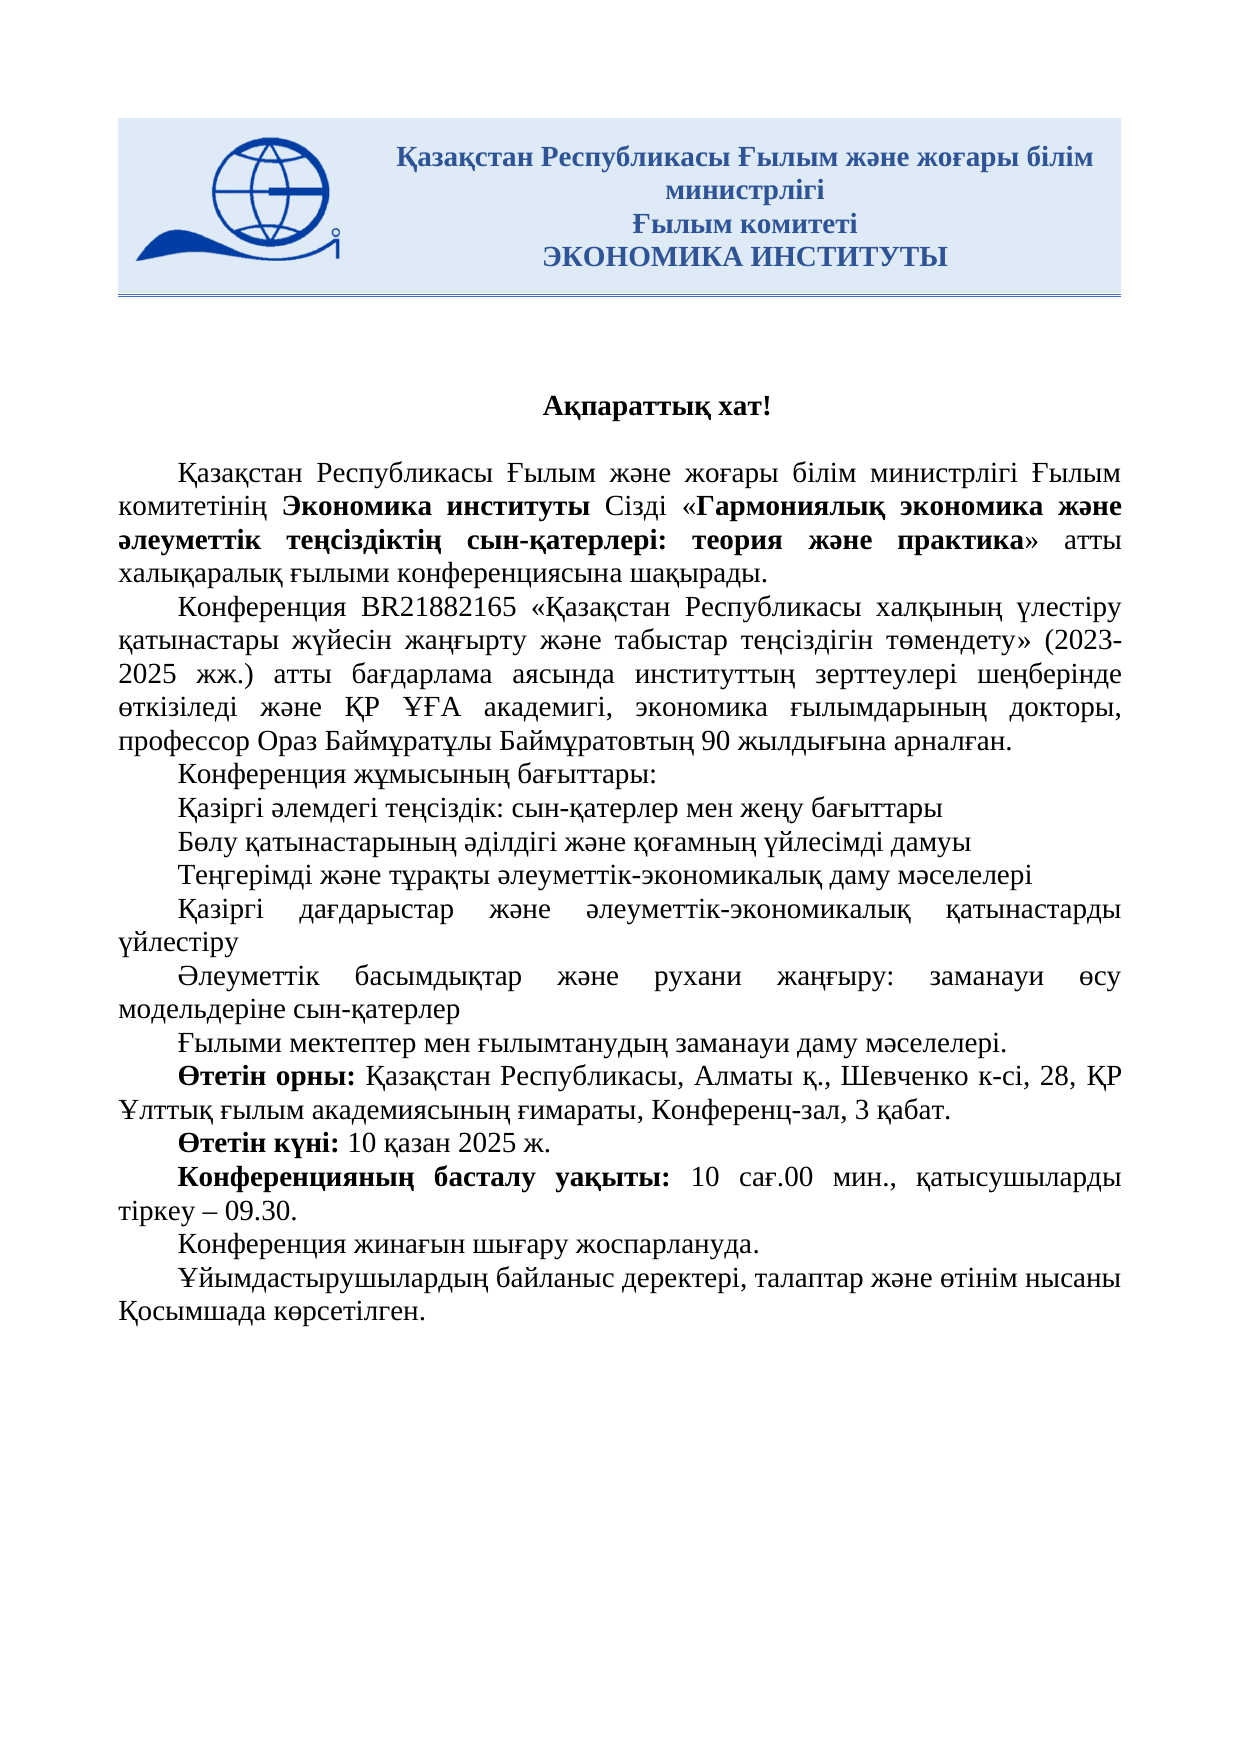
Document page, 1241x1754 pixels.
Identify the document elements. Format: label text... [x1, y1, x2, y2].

text Теңгерімді және тұрақты әлеуметтік-экономикалық даму мәселелері [118, 857, 1122, 891]
text Ақпараттық хат! [118, 388, 1122, 421]
text Конференция жинағын шығару жоспарлануда. [118, 1226, 1122, 1260]
picture [135, 137, 340, 261]
text Өтетін орны: Қазақстан Республикасы, Алматы қ., Шевченко к-сі, 28, ҚР Ұлттық ғылым академиясының ғимараты, Конференц-зал, 3 қабат. [118, 1058, 1122, 1126]
text Ғылыми мектептер мен ғылымтанудың заманауи даму мәселелері. [118, 1025, 1122, 1058]
text Конференция BR21882165 «Қазақстан Республикасы халқының үлестіру қатынастары жүйесін жаңғырту және табыстар теңсіздігін төмендету» (2023-2025 жж.) атты бағдарлама аясында институттың зерттеулері шеңберінде өткізіледі және ҚР ҰҒА академигі, экономика ғылымдарының докторы, профессор Ораз Баймұратұлы Баймұратовтың 90 жылдығына арналған. [118, 589, 1122, 757]
table_header Қазақстан Республикасы Ғылым және жоғары білім министрлігі Ғылым комитеті ЭКОНОМИКА ИНСТИТУТЫ [369, 118, 1121, 293]
text Конференцияның басталу уақыты: 10 сағ.00 мин., қатысушыларды тіркеу – 09.30. [118, 1159, 1122, 1226]
text Ұйымдастырушылардың байланыс деректері, талаптар және өтінім нысаны Қосымшада көрсетілген. [118, 1260, 1122, 1327]
text Қазіргі әлемдегі теңсіздік: сын-қатерлер мен жеңу бағыттары [118, 790, 1122, 824]
text Конференция жұмысының бағыттары: [118, 757, 1122, 790]
text Әлеуметтік басымдықтар және рухани жаңғыру: заманауи өсу модельдеріне сын-қатерлер [118, 958, 1122, 1025]
text Бөлу қатынастарының әділдігі және қоғамның үйлесімді дамуы [118, 824, 1122, 857]
text Қазақстан Республикасы Ғылым және жоғары білім министрлігі Ғылым комитетінің Экономика институты Сізді «Гармониялық экономика және әлеуметтік теңсіздіктің сын-қатерлері: теория және практика» атты халықаралық ғылыми конференциясына шақырады. [118, 455, 1122, 589]
text Қазіргі дағдарыстар және әлеуметтік-экономикалық қатынастарды үйлестіру [118, 891, 1122, 958]
text Өтетін күні: 10 қазан 2025 ж. [118, 1126, 1122, 1159]
table_header [118, 118, 369, 293]
